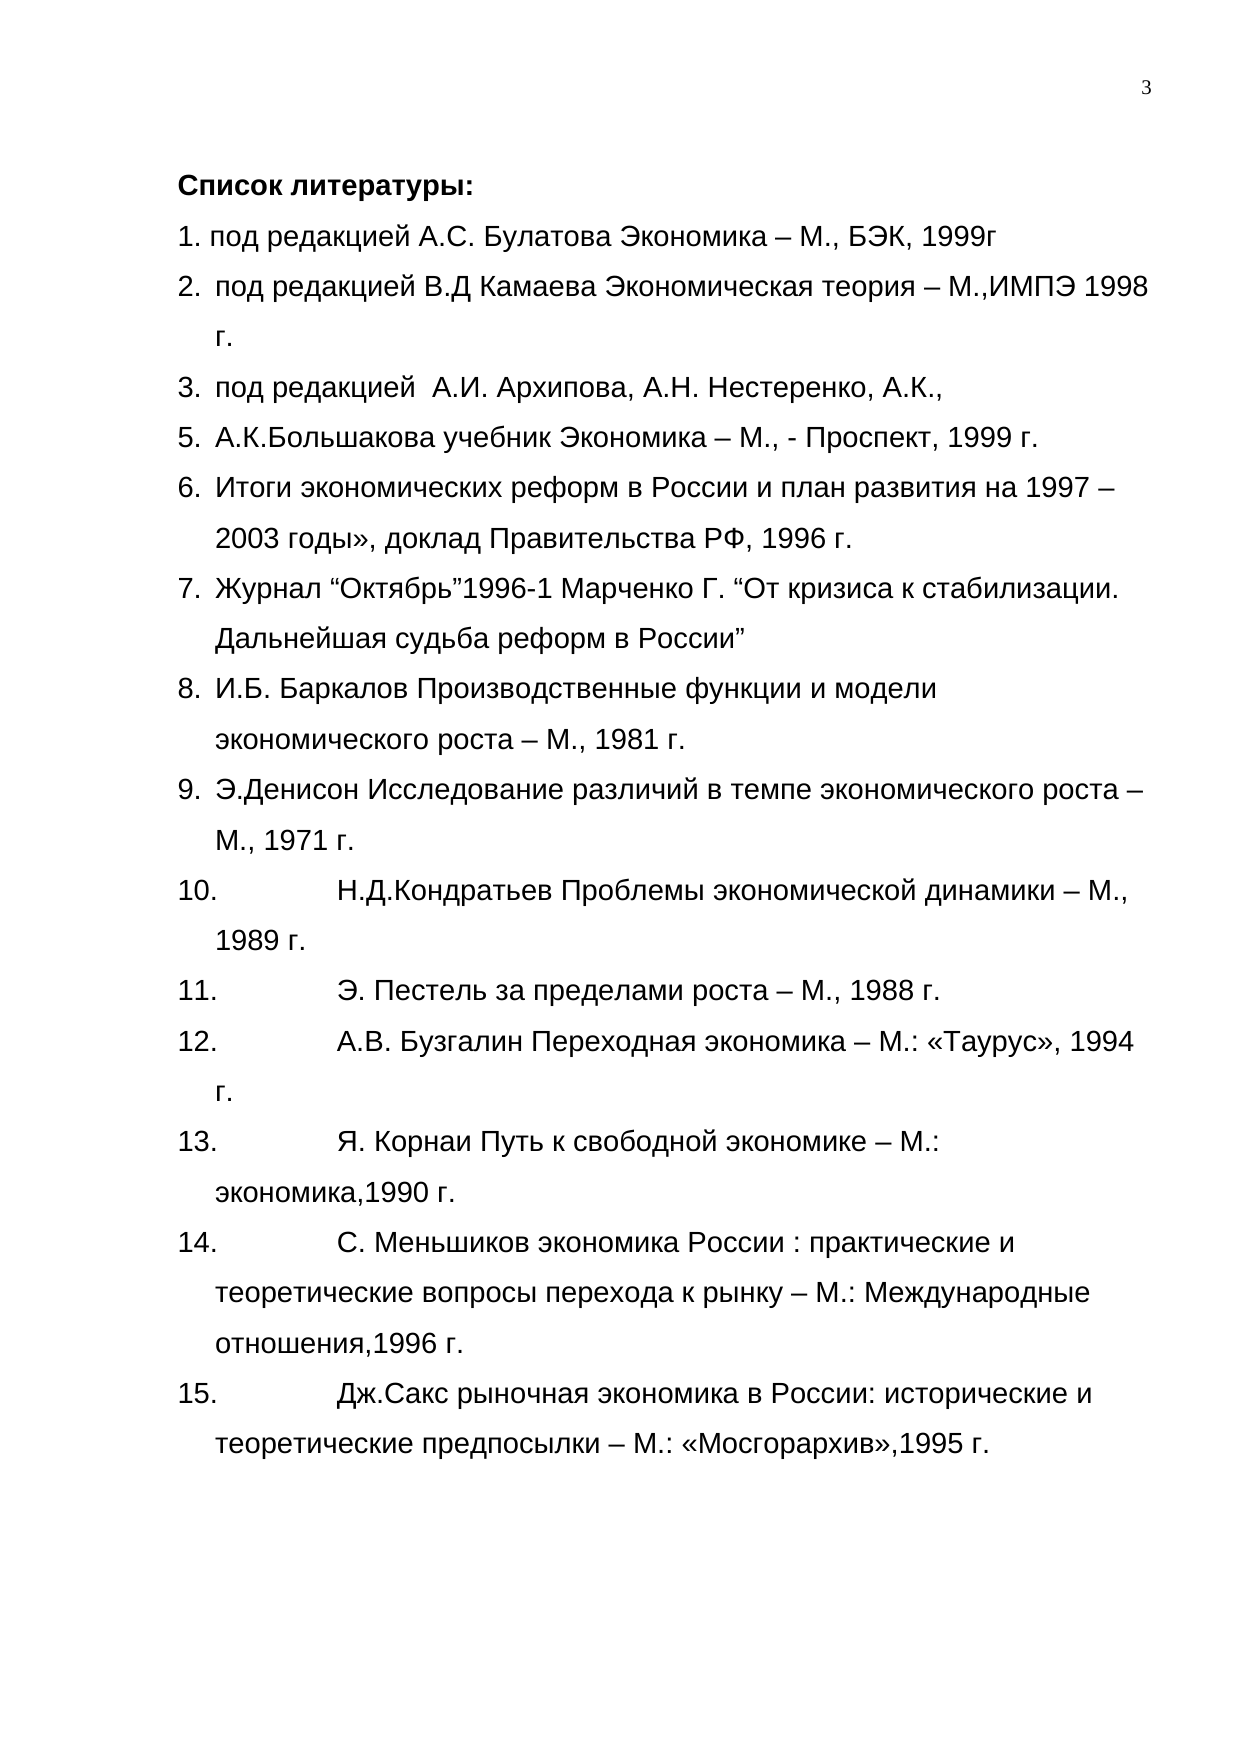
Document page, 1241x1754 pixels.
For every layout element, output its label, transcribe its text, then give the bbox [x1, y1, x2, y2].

list Итоги экономических реформ в России и план развития на 1997 – 2003 годы», доклад Правительства РФ, 1996 г. [177, 470, 1152, 554]
list под редакцией В.Д Камаева Экономическая теория – М.,ИМПЭ 1998 г. [177, 269, 1152, 353]
list Э. Пестель за пределами роста – М., 1988 г. [177, 973, 1152, 1007]
list Н.Д.Кондратьев Проблемы экономической динамики – М., 1989 г. [177, 873, 1152, 957]
list Э.Денисон Исследование различий в темпе экономического роста – М., 1971 г. [177, 772, 1152, 856]
list А.В. Бузгалин Переходная экономика – М.: «Таурус», 1994 г. [177, 1024, 1152, 1108]
list под редакцией А.И. Архипова, А.Н. Нестеренко, А.К., [177, 370, 1152, 403]
text 1. под редакцией А.С. Булатова Экономика – М., БЭК, 1999г [177, 219, 1152, 252]
list С. Меньшиков экономика России : практические и теоретические вопросы перехода к рынку – М.: Международные отношения,1996 г. [177, 1225, 1152, 1359]
list И.Б. Баркалов Производственные функции и модели экономического роста – М., 1981 г. [177, 672, 1152, 755]
list Я. Корнаи Путь к свободной экономике – М.: экономика,1990 г. [177, 1124, 1152, 1208]
list Журнал “Октябрь”1996-1 Марченко Г. “От кризиса к стабилизации. Дальнейшая судьба реформ в России” [177, 571, 1152, 655]
list Дж.Сакс рыночная экономика в России: исторические и теоретические предпосылки – М.: «Мосгорархив»,1995 г. [177, 1376, 1152, 1460]
list А.К.Большакова учебник Экономика – М., - Проспект, 1999 г. [177, 420, 1152, 453]
text Список литературы: [177, 168, 1152, 202]
